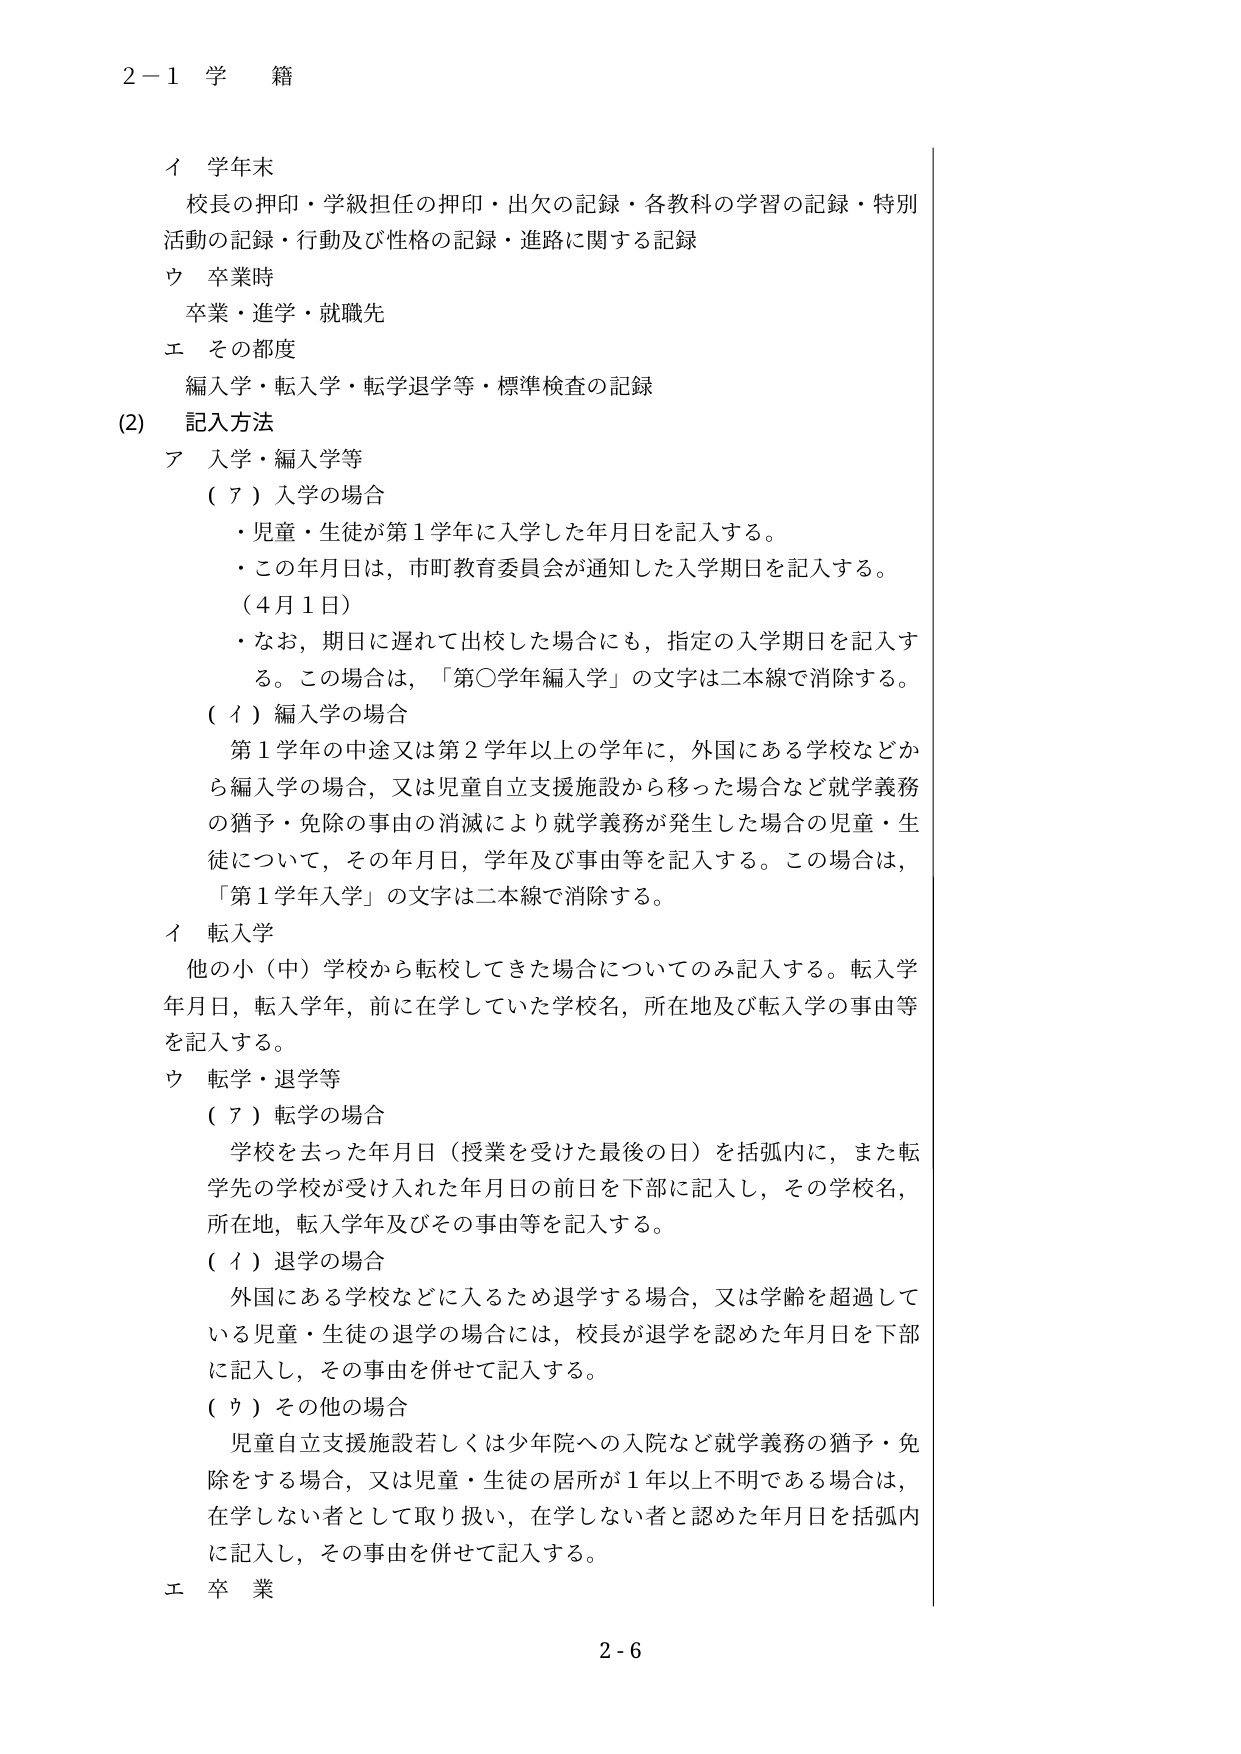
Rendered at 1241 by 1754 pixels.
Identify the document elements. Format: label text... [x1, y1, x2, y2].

text (ｱ) 入学の場合 [186, 476, 921, 512]
text ア 入学・編入学等 [163, 439, 921, 476]
text エ その都度 [163, 330, 921, 367]
text (2) 記入方法 [118, 403, 921, 439]
text 卒業・進学・就職先 [163, 294, 921, 330]
text (ｳ) その他の場合 [186, 1387, 921, 1424]
text ウ 卒業時 [163, 257, 921, 294]
text (ｲ) 退学の場合 [186, 1242, 921, 1278]
text 外国にある学校などに入るため退学する場合，又は学齢を超過している児童・生徒の退学の場合には，校長が退学を認めた年月日を下部に記入し，その事由を併せて記入する。 [186, 1278, 921, 1387]
text 編入学・転入学・転学退学等・標準検査の記録 [163, 367, 921, 403]
text 校長の押印・学級担任の押印・出欠の記録・各教科の学習の記録・特別活動の記録・行動及び性格の記録・進路に関する記録 [163, 184, 921, 257]
text イ 学年末 [163, 148, 921, 184]
text ・児童・生徒が第１学年に入学した年月日を記入する。 [208, 512, 921, 549]
text ウ 転学・退学等 [163, 1059, 921, 1096]
text イ 転入学 [163, 913, 921, 950]
text ・この年月日は，市町教育委員会が通知した入学期日を記入する。 [208, 549, 921, 585]
text (ｱ) 転学の場合 [186, 1096, 921, 1132]
text 学校を去った年月日（授業を受けた最後の日）を括弧内に，また転学先の学校が受け入れた年月日の前日を下部に記入し，その学校名，所在地，転入学年及びその事由等を記入する。 [186, 1132, 921, 1242]
text （４月１日） [208, 585, 921, 622]
text ・なお，期日に遅れて出校した場合にも，指定の入学期日を記入する。この場合は，「第○学年編入学」の文字は二本線で消除する。 [208, 622, 921, 695]
text (ｲ) 編入学の場合 [186, 695, 921, 731]
text 第１学年の中途又は第２学年以上の学年に，外国にある学校などから編入学の場合，又は児童自立支援施設から移った場合など就学義務の猶予・免除の事由の消滅により就学義務が発生した場合の児童・生徒について，その年月日，学年及び事由等を記入する。この場合は，「第１学年入学」の文字は二本線で消除する。 [186, 731, 921, 913]
text エ 卒 業 [163, 1570, 921, 1606]
text 他の小（中）学校から転校してきた場合についてのみ記入する。転入学年月日，転入学年，前に在学していた学校名，所在地及び転入学の事由等を記入する。 [163, 950, 921, 1059]
text 児童自立支援施設若しくは少年院への入院など就学義務の猶予・免除をする場合，又は児童・生徒の居所が１年以上不明である場合は，在学しない者として取り扱い，在学しない者と認めた年月日を括弧内に記入し，その事由を併せて記入する。 [186, 1424, 921, 1570]
